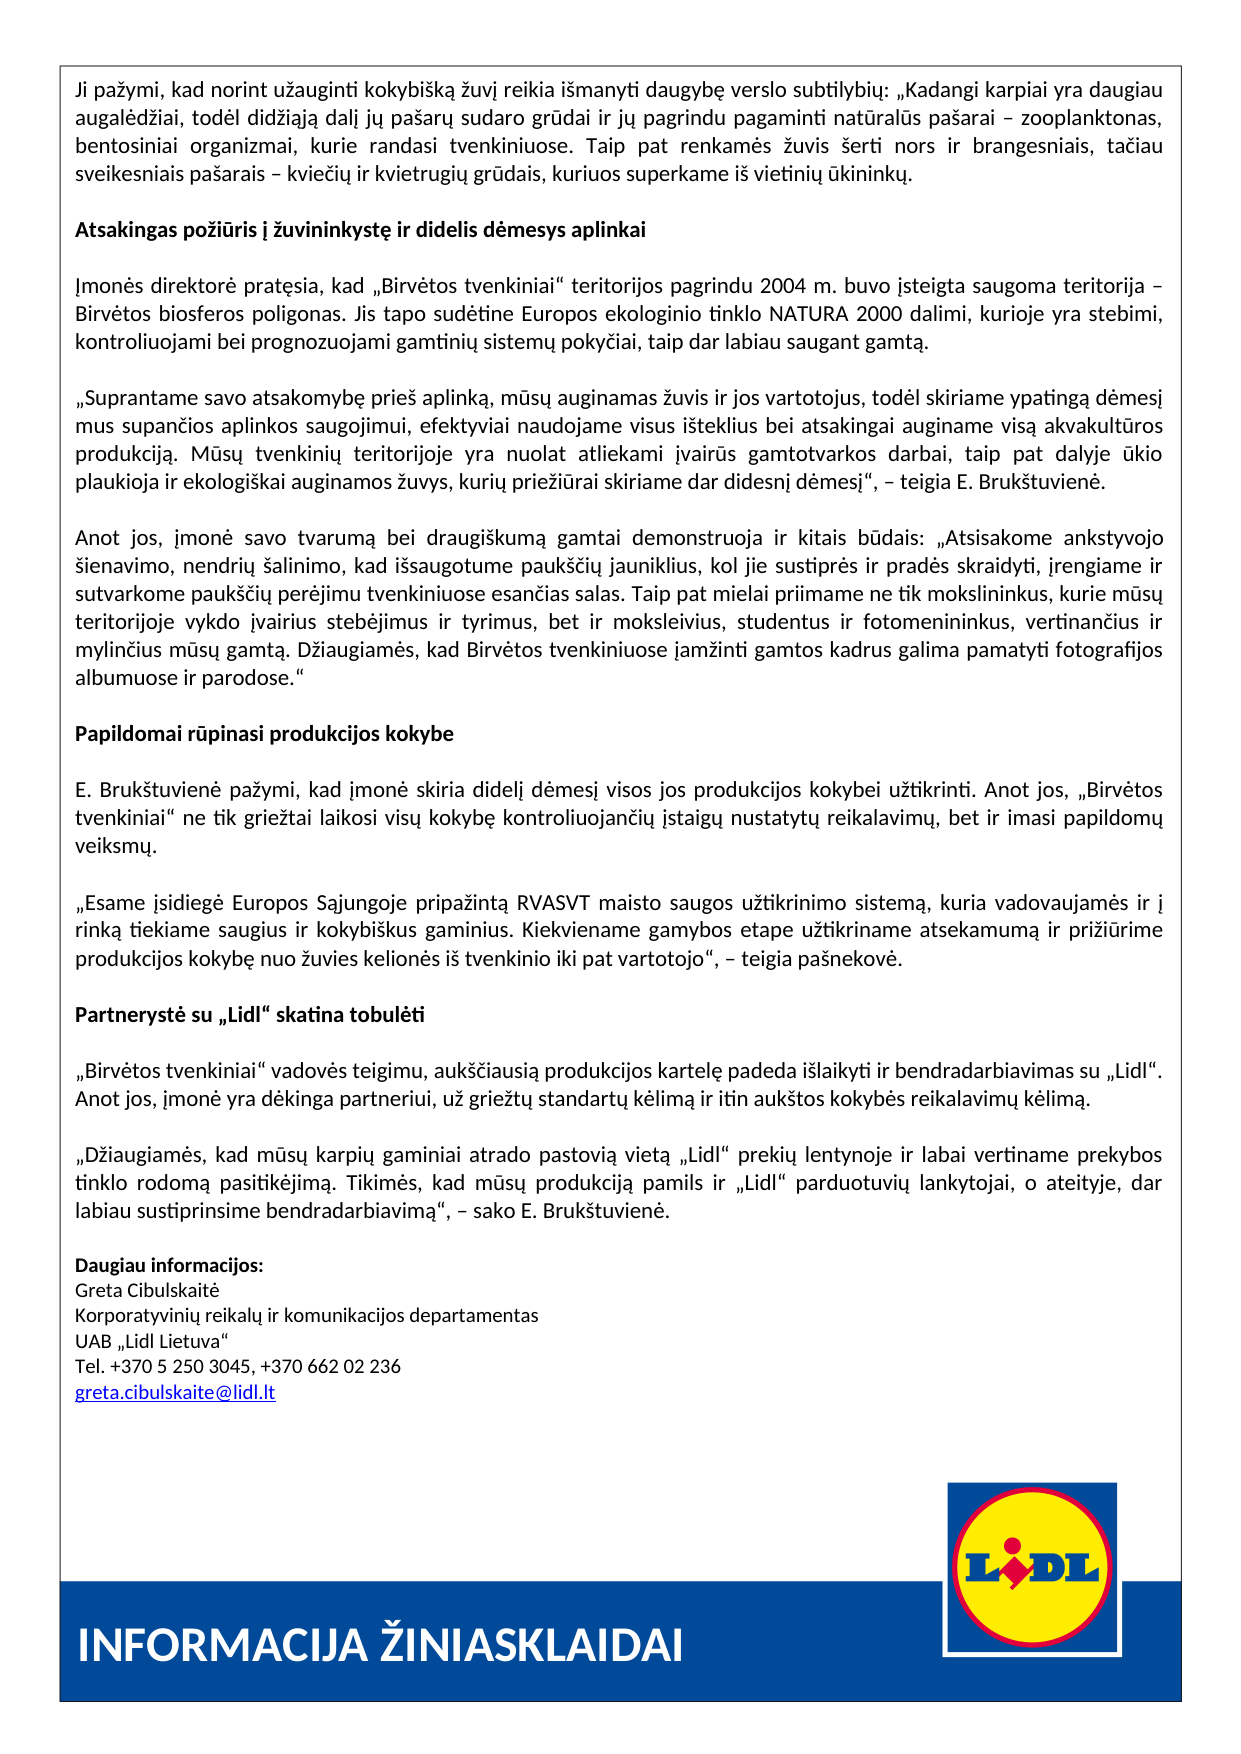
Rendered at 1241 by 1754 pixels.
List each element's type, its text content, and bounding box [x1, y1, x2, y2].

text Tel. +370 5 250 3045, +370 662 02 236 [75, 1353, 1165, 1379]
text Daugiau informacijos: Greta Cibulskaitė [75, 1252, 1165, 1303]
text „Esame įsidiegė Europos Sąjungoje pripažintą RVASVT maisto saugos užtikrinimo sistemą, kuria vadovaujamės ir į rinką tiekiame saugius ir kokybiškus gaminius. Kiekviename gamybos etape užtikriname atsekamumą ir prižiūrime produkcijos kokybę nuo žuvies kelionės iš tvenkinio iki pat vartotojo“, – teigia pašnekovė. [75, 888, 1165, 972]
text Korporatyvinių reikalų ir komunikacijos departamentas [75, 1303, 1165, 1328]
text „Birvėtos tvenkiniai“ vadovės teigimu, aukščiausią produkcijos kartelę padeda išlaikyti ir bendradarbiavimas su „Lidl“. Anot jos, įmonė yra dėkinga partneriui, už griežtų standartų kėlimą ir itin aukštos kokybės reikalavimų kėlimą. [75, 1056, 1165, 1112]
picture [0, 6, 1241, 1754]
text „Suprantame savo atsakomybę prieš aplinką, mūsų auginamas žuvis ir jos vartotojus, todėl skiriame ypatingą dėmesį mus supančios aplinkos saugojimui, efektyviai naudojame visus išteklius bei atsakingai auginame visą akvakultūros produkciją. Mūsų tvenkinių teritorijoje yra nuolat atliekami įvairūs gamtotvarkos darbai, taip pat dalyje ūkio plaukioja ir ekologiškai auginamos žuvys, kurių priežiūrai skiriame dar didesnį dėmesį“, – teigia E. Brukštuvienė. [75, 383, 1165, 495]
text „Džiaugiamės, kad mūsų karpių gaminiai atrado pastovią vietą „Lidl“ prekių lentynoje ir labai vertiname prekybos tinklo rodomą pasitikėjimą. Tikimės, kad mūsų produkciją pamils ir „Lidl“ parduotuvių lankytojai, o ateityje, dar labiau sustiprinsime bendradarbiavimą“, – sako E. Brukštuvienė. [75, 1140, 1165, 1224]
text Atsakingas požiūris į žuvininkystę ir didelis dėmesys aplinkai [75, 215, 1165, 243]
text E. Brukštuvienė pažymi, kad įmonė skiria didelį dėmesį visos jos produkcijos kokybei užtikrinti. Anot jos, „Birvėtos tvenkiniai“ ne tik griežtai laikosi visų kokybę kontroliuojančių įstaigų nustatytų reikalavimų, bet ir imasi papildomų veiksmų. [75, 776, 1165, 859]
text UAB „Lidl Lietuva“ [75, 1328, 1165, 1353]
text Įmonės direktorė pratęsia, kad „Birvėtos tvenkiniai“ teritorijos pagrindu 2004 m. buvo įsteigta saugoma teritorija – Birvėtos biosferos poligonas. Jis tapo sudėtine Europos ekologinio tinklo NATURA 2000 dalimi, kurioje yra stebimi, kontroliuojami bei prognozuojami gamtinių sistemų pokyčiai, taip dar labiau saugant gamtą. [75, 271, 1165, 355]
text Anot jos, įmonė savo tvarumą bei draugiškumą gamtai demonstruoja ir kitais būdais: „Atsisakome ankstyvojo šienavimo, nendrių šalinimo, kad išsaugotume paukščių jauniklius, kol jie sustiprės ir pradės skraidyti, įrengiame ir sutvarkome paukščių perėjimu tvenkiniuose esančias salas. Taip pat mielai priimame ne tik mokslininkus, kurie mūsų teritorijoje vykdo įvairius stebėjimus ir tyrimus, bet ir moksleivius, studentus ir fotomenininkus, vertinančius ir mylinčius mūsų gamtą. Džiaugiamės, kad Birvėtos tvenkiniuose įamžinti gamtos kadrus galima pamatyti fotografijos albumuose ir parodose.“ [75, 523, 1165, 691]
text Ji pažymi, kad norint užauginti kokybišką žuvį reikia išmanyti daugybę verslo subtilybių: „Kadangi karpiai yra daugiau augalėdžiai, todėl didžiąją dalį jų pašarų sudaro grūdai ir jų pagrindu pagaminti natūralūs pašarai – zooplanktonas, bentosiniai organizmai, kurie randasi tvenkiniuose. Taip pat renkamės žuvis šerti nors ir brangesniais, tačiau sveikesniais pašarais – kviečių ir kvietrugių grūdais, kuriuos superkame iš vietinių ūkininkų. [75, 75, 1165, 187]
text Papildomai rūpinasi produkcijos kokybe [75, 719, 1165, 747]
text greta.cibulskaite@lidl.lt [75, 1379, 1165, 1404]
text Partnerystė su „Lidl“ skatina tobulėti [75, 1000, 1165, 1028]
